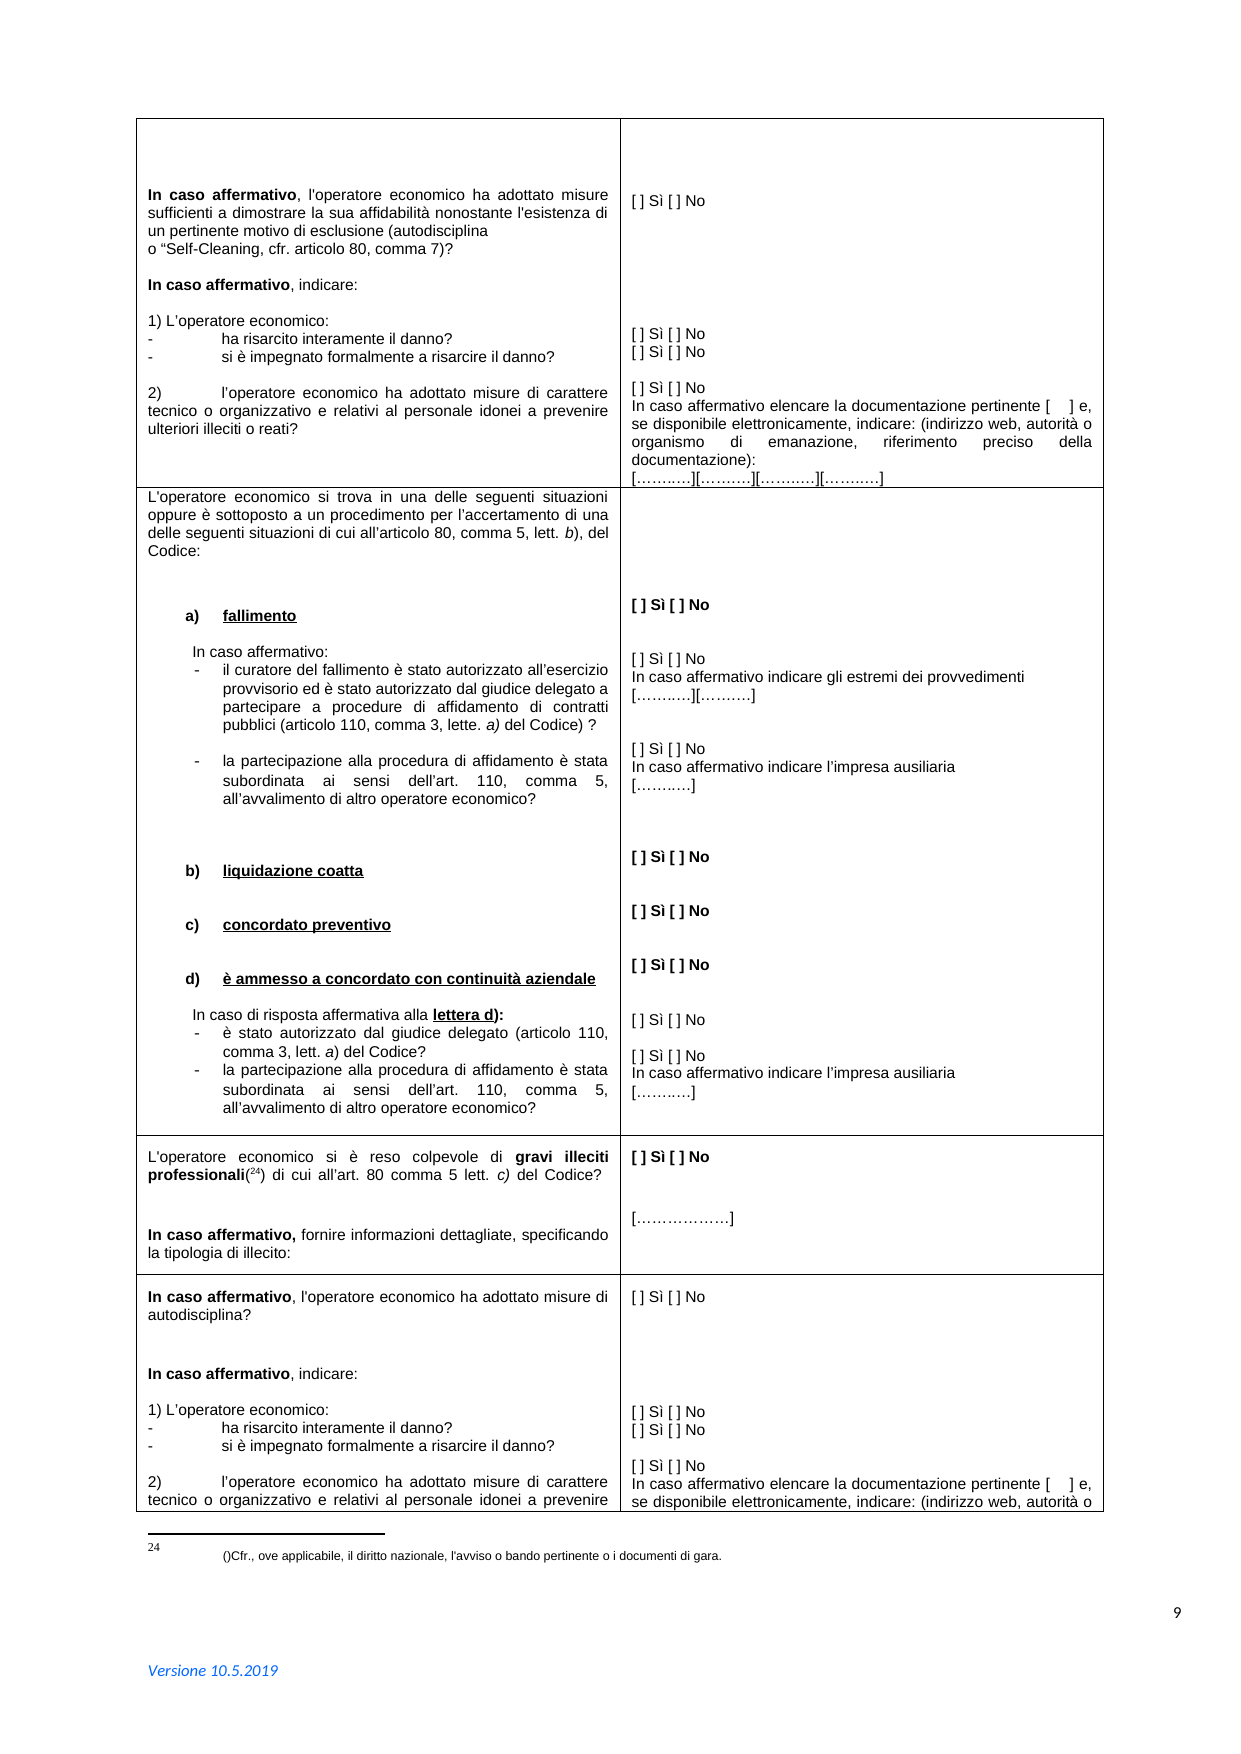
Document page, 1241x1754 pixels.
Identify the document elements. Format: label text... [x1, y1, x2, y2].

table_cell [621, 1275, 1103, 1511]
table_cell [ ] Sì [ ] No [………………] [621, 1136, 1103, 1274]
table_cell L'operatore economico si è reso colpevole di gravi illeciti professionali() di cui all’art. 80 comma 5 lett. c) del Codice? In caso affermativo, fornire informazioni dettagliate, specificando la tipologia di illecito: [137, 1136, 620, 1274]
table_cell L'operatore economico si trova in una delle seguenti situazioni oppure è sottoposto a un procedimento per l’accertamento di una delle seguenti situazioni di cui all’articolo 80, comma 5, lett. b), del Codice: fallimento In caso affermativo: il curatore del fallimento è stato autorizzato all’esercizio provvisorio ed è stato autorizzato dal giudice delegato a partecipare a procedure di affidamento di contratti pubblici (articolo 110, comma 3, lette. a) del Codice) ? la partecipazione alla procedura di affidamento è stata subordinata ai sensi dell’art. 110, comma 5, all’avvalimento di altro operatore economico? liquidazione coatta concordato preventivo è ammesso a concordato con continuità aziendale In caso di risposta affermativa alla lettera d): è stato autorizzato dal giudice delegato (articolo 110, comma 3, lett. a) del Codice? la partecipazione alla procedura di affidamento è stata subordinata ai sensi dell’art. 110, comma 5, all’avvalimento di altro operatore economico? [137, 488, 620, 1134]
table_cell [137, 1275, 620, 1511]
table_cell [ ] Sì [ ] No [ ] Sì [ ] No In caso affermativo indicare gli estremi dei provvedimenti [……..…][…….…] [ ] Sì [ ] No In caso affermativo indicare l’impresa ausiliaria [……..…] [ ] Sì [ ] No [ ] Sì [ ] No [ ] Sì [ ] No [ ] Sì [ ] No [ ] Sì [ ] No In caso affermativo indicare l’impresa ausiliaria [……..…] [621, 488, 1103, 1134]
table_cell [137, 119, 620, 487]
